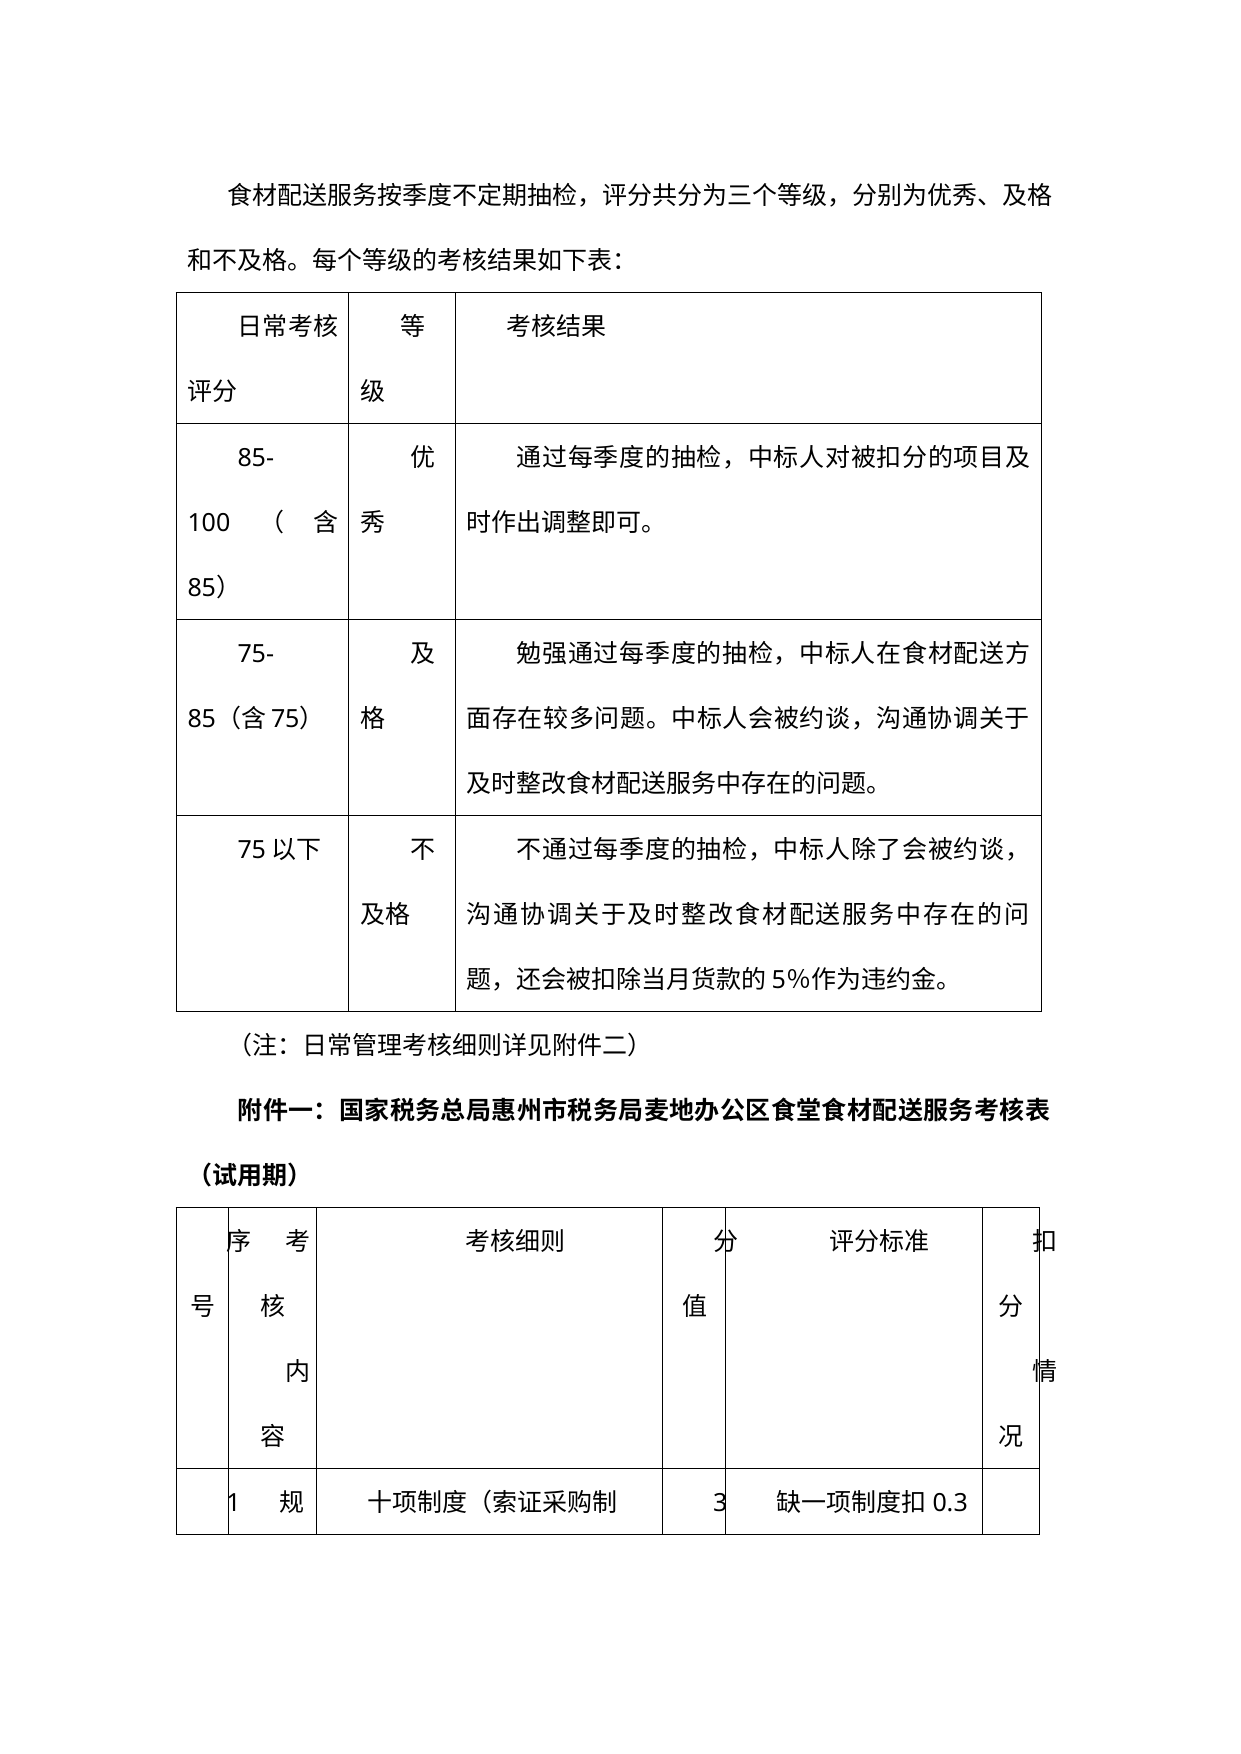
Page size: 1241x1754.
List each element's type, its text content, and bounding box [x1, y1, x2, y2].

table_header 日常考核评分 [177, 293, 348, 423]
table_cell 1 [177, 1469, 228, 1534]
text （注：日常管理考核细则详见附件二） [187, 1012, 1053, 1077]
table_header 序号 [177, 1208, 228, 1468]
table_cell 规章制度 （3分） [229, 1469, 316, 1534]
table_cell 75-85（含75） [177, 620, 348, 815]
table_cell 3 [663, 1469, 725, 1534]
text 食材配送服务按季度不定期抽检，评分共分为三个等级，分别为优秀、及格和不及格。每个等级的考核结果如下表： [187, 162, 1053, 292]
table_header 分值 [663, 1208, 725, 1468]
table_cell 勉强通过每季度的抽检，中标人在食材配送方面存在较多问题。中标人会被约谈，沟通协调关于及时整改食材配送服务中存在的问题。 [456, 620, 1041, 815]
table_cell 75以下 [177, 816, 348, 1011]
text 附件一：国家税务总局惠州市税务局麦地办公区食堂食材配送服务考核表（试用期） [187, 1077, 1053, 1207]
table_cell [317, 1469, 662, 1534]
table_header 扣分 情况 [983, 1208, 1039, 1468]
table_cell 不通过每季度的抽检，中标人除了会被约谈，沟通协调关于及时整改食材配送服务中存在的问题，还会被扣除当月货款的5％作为违约金。 [456, 816, 1041, 1011]
table_cell 缺一项制度扣 0.3分，扣完为止 [726, 1469, 982, 1534]
table_cell 通过每季度的抽检，中标人对被扣分的项目及时作出调整即可。 [456, 424, 1041, 619]
table_header 考核结果 [456, 293, 1041, 423]
table_cell 及格 [349, 620, 455, 815]
table_header 等级 [349, 293, 455, 423]
table_header 考核 内容 [229, 1208, 316, 1468]
table_cell 85-100（含85） [177, 424, 348, 619]
table_cell [983, 1469, 1039, 1534]
table_cell 优秀 [349, 424, 455, 619]
table_cell 不及格 [349, 816, 455, 1011]
table_header 评分标准 [726, 1208, 982, 1468]
table_header 考核细则 [317, 1208, 662, 1468]
